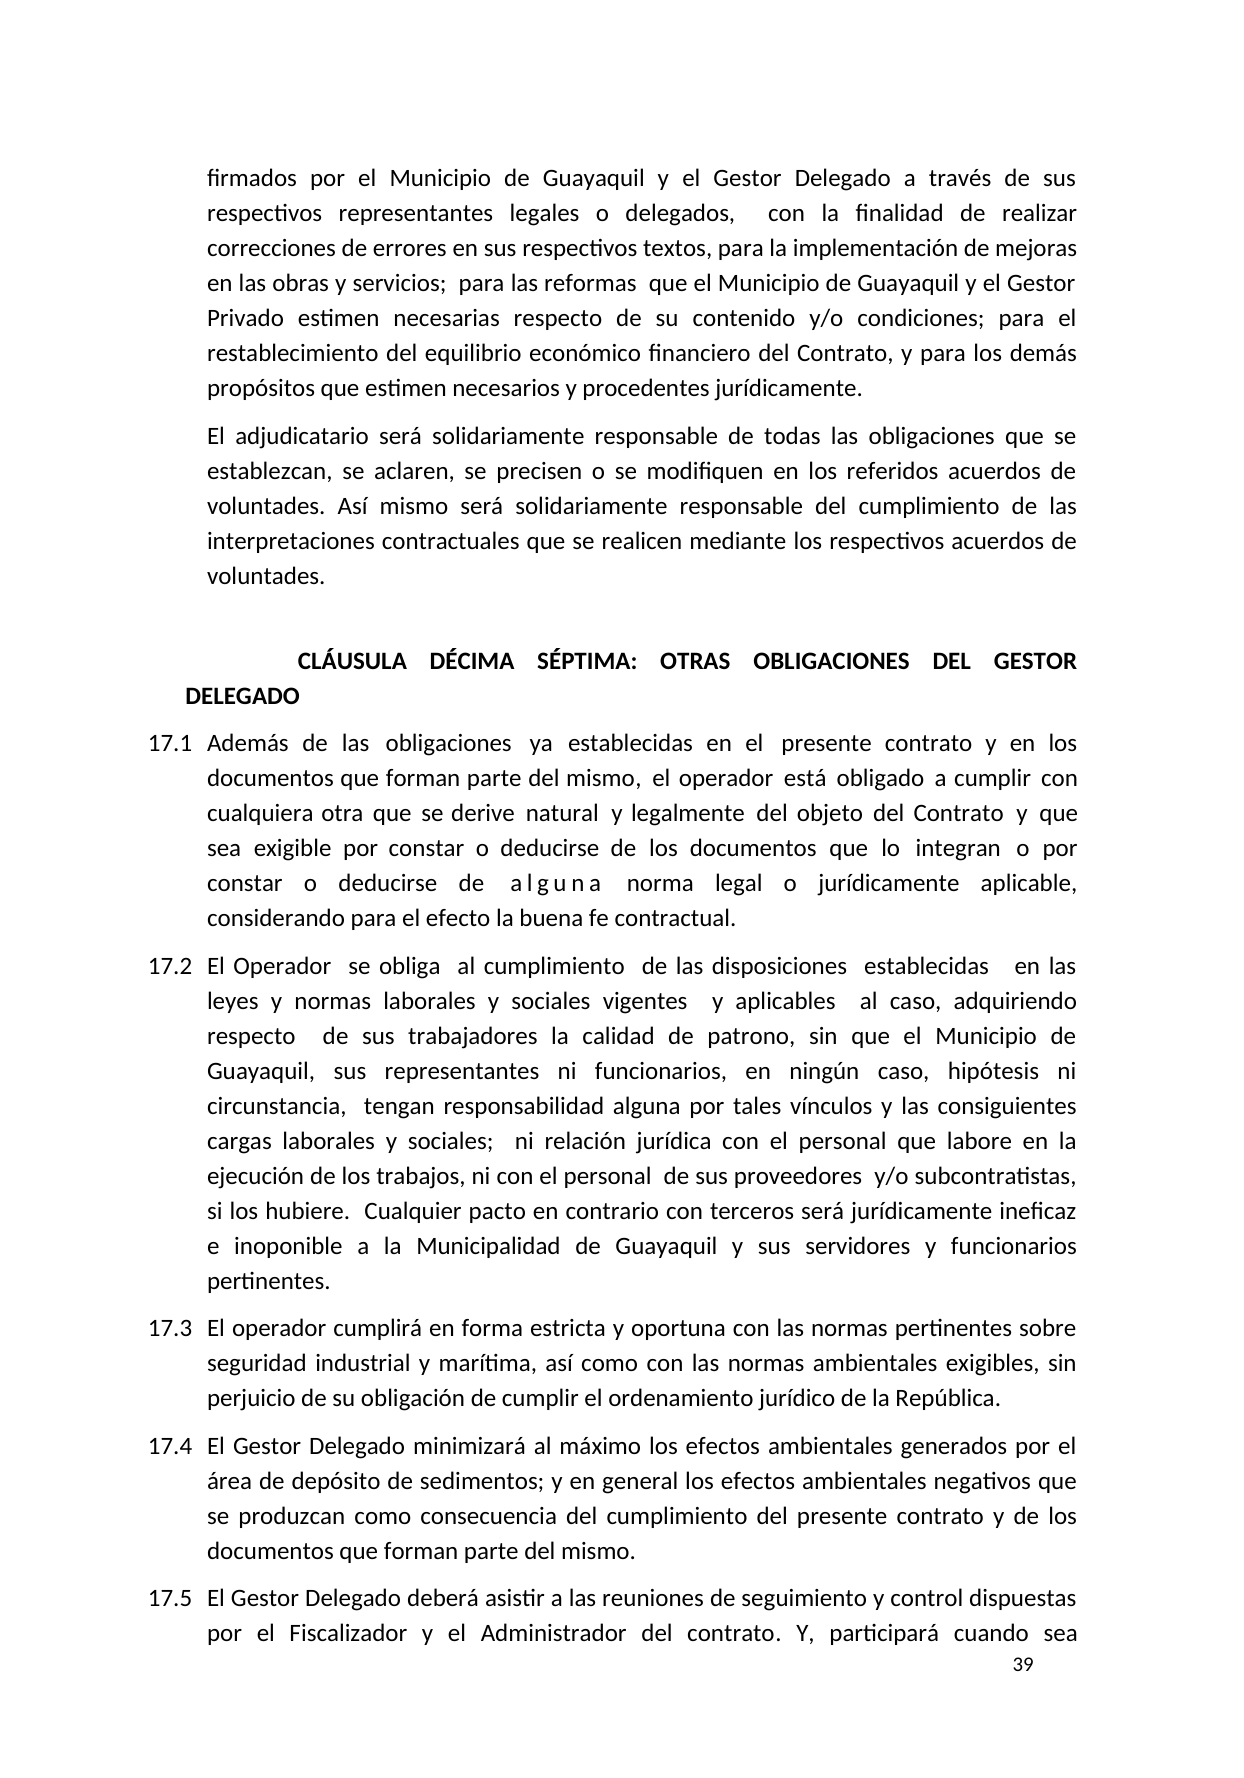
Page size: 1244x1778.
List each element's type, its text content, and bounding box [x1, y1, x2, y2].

list El operador cumplirá en forma estricta y oportuna con las normas pertinentes sobre seguridad industrial y marítima, así como con las normas ambientales exigibles, sin perjuicio de su obligación de cumplir el ordenamiento jurídico de la República. [148, 1312, 1078, 1413]
list El adjudicatario será solidariamente responsable de todas las obligaciones que se establezcan, se aclaren, se precisen o se modifiquen en los referidos acuerdos de voluntades. Así mismo será solidariamente responsable del cumplimiento de las interpretaciones contractuales que se realicen mediante los respectivos acuerdos de voluntades. [207, 420, 1078, 591]
list El Operador se obliga al cumplimiento de las disposiciones establecidas en las leyes y normas laborales y sociales vigentes y aplicables al caso, adquiriendo respecto de sus trabajadores la calidad de patrono, sin que el Municipio de Guayaquil, sus representantes ni funcionarios, en ningún caso, hipótesis ni circunstancia, tengan responsabilidad alguna por tales vínculos y las consiguientes cargas laborales y sociales; ni relación jurídica con el personal que labore en la ejecución de los trabajos, ni con el personal de sus proveedores y/o subcontratistas, si los hubiere. Cualquier pacto en contrario con terceros será jurídicamente ineficaz e inoponible a la Municipalidad de Guayaquil y sus servidores y funcionarios pertinentes. [148, 950, 1078, 1296]
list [148, 1582, 1078, 1648]
list El Gestor Delegado minimizará al máximo los efectos ambientales generados por el área de depósito de sedimentos; y en general los efectos ambientales negativos que se produzcan como consecuencia del cumplimiento del presente contrato y de los documentos que forman parte del mismo. [148, 1430, 1078, 1566]
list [148, 162, 1078, 403]
list Además de las obligaciones ya establecidas en el presente contrato y en los documentos que forman parte del mismo, el operador está obligado a cumplir con cualquiera otra que se derive natural y legalmente del objeto del Contrato y que sea exigible por constar o deducirse de los documentos que lo integran o por constar o deducirse de alguna norma legal o jurídicamente aplicable, considerando para el efecto la buena fe contractual. [148, 727, 1078, 933]
subtitle CLÁUSULA DÉCIMA SÉPTIMA: OTRAS OBLIGACIONES DEL GESTOR DELEGADO [148, 645, 1078, 711]
